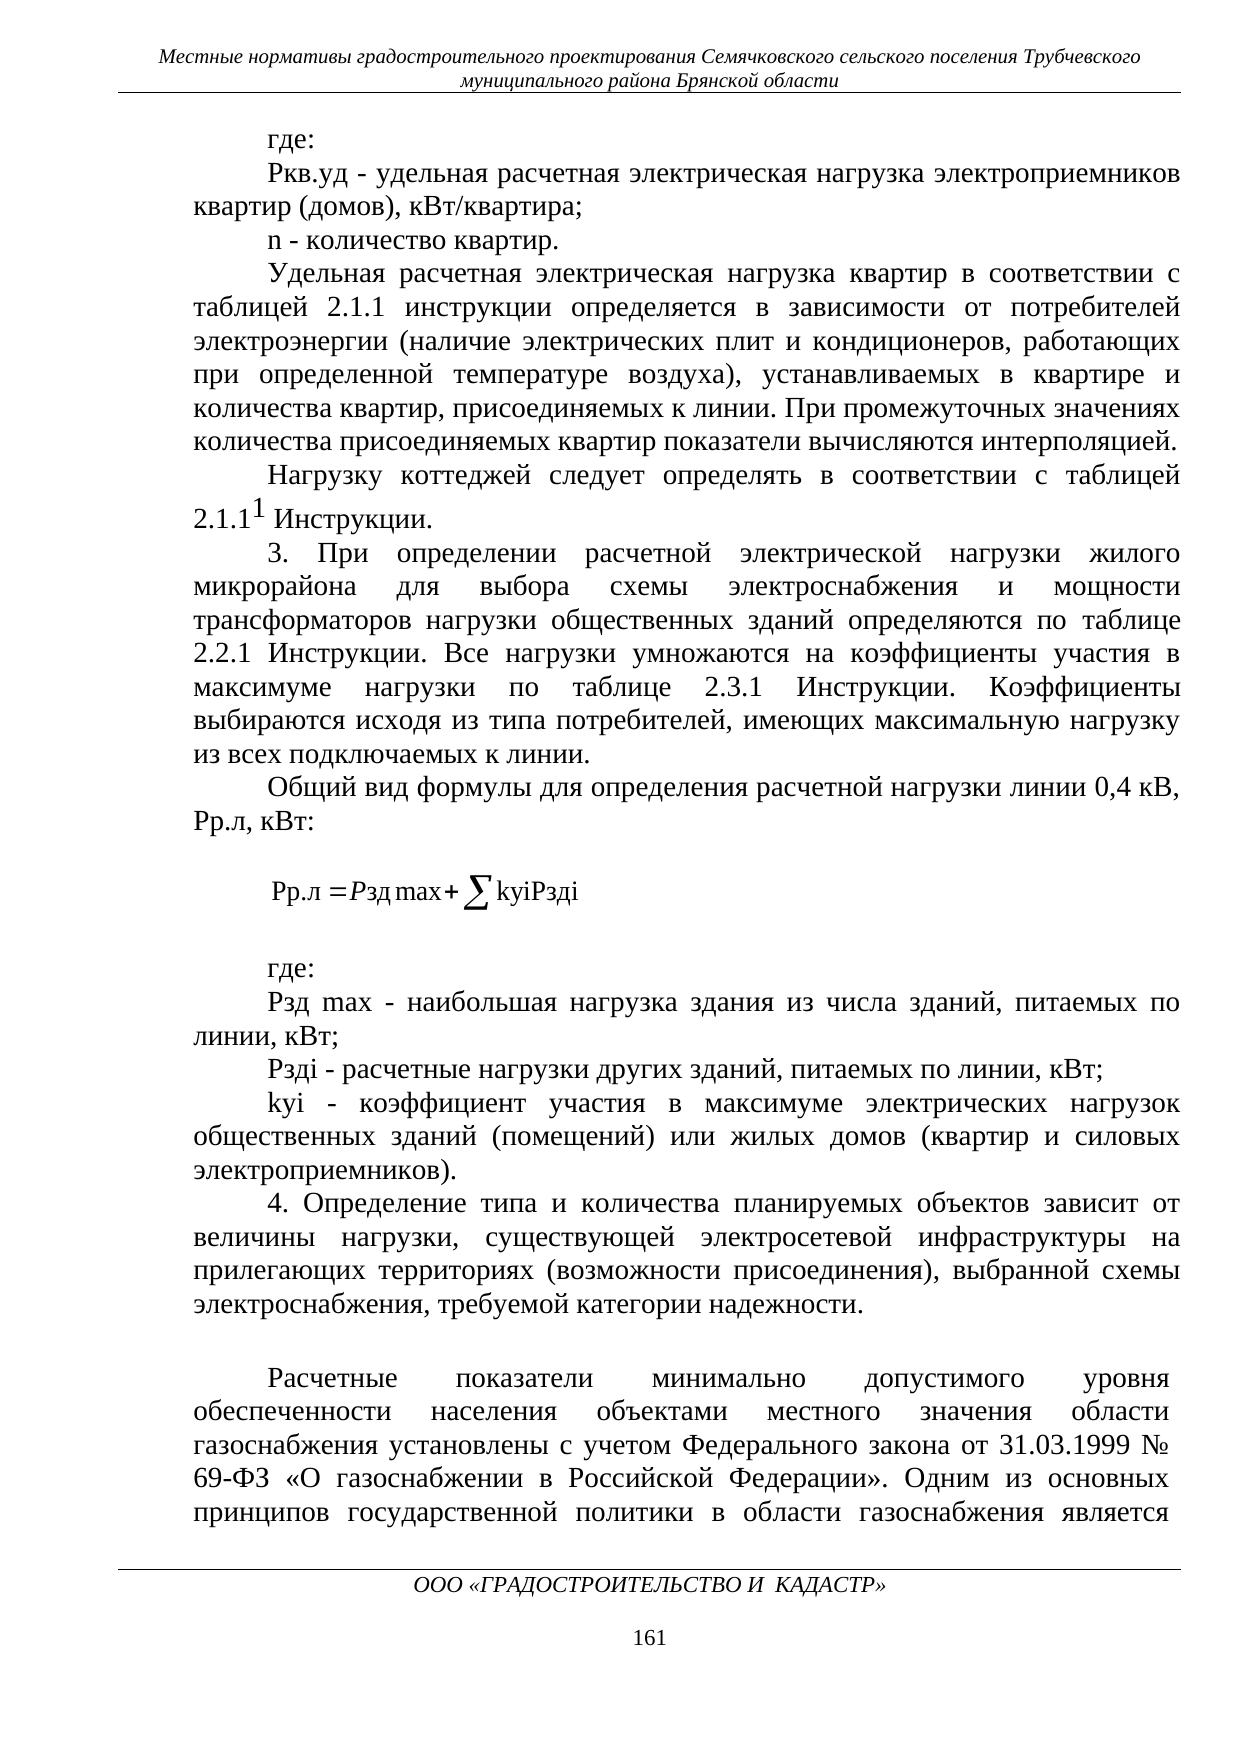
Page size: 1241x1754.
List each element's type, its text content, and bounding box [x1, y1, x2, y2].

text kуi - коэффициент участия в максимуме электрических нагрузок общественных зданий (помещений) или жилых домов (квартир и силовых электроприемников). [193, 1085, 1181, 1185]
text Общий вид формулы для определения расчетной нагрузки линии 0,4 кВ, Pр.л, кВт: [193, 769, 1181, 837]
text где: [193, 121, 1181, 155]
text n - количество квартир. [193, 222, 1181, 256]
text Удельная расчетная электрическая нагрузка квартир в соответствии с таблицей 2.1.1 инструкции определяется в зависимости от потребителей электроэнергии (наличие электрических плит и кондиционеров, работающих при определенной температуре воздуха), устанавливаемых в квартире и количества квартир, присоединяемых к линии. При промежуточных значениях количества присоединяемых квартир показатели вычисляются интерполяцией. [193, 256, 1181, 457]
text где: [193, 951, 1181, 984]
text Pздi - расчетные нагрузки других зданий, питаемых по линии, кВт; [193, 1051, 1181, 1085]
text 4. Определение типа и количества планируемых объектов зависит от величины нагрузки, существующей электросетевой инфраструктуры на прилегающих территориях (возможности присоединения), выбранной схемы электроснабжения, требуемой категории надежности. [193, 1185, 1181, 1319]
text Pзд max - наибольшая нагрузка здания из числа зданий, питаемых по линии, кВт; [193, 984, 1181, 1051]
text 3. При определении расчетной электрической нагрузки жилого микрорайона для выбора схемы электроснабжения и мощности трансформаторов нагрузки общественных зданий определяются по таблице 2.2.1 Инструкции. Все нагрузки умножаются на коэффициенты участия в максимуме нагрузки по таблице 2.3.1 Инструкции. Коэффициенты выбираются исходя из типа потребителей, имеющих максимальную нагрузку из всех подключаемых к линии. [193, 535, 1181, 769]
text Нагрузку коттеджей следует определять в соответствии с таблицей 2.1.11 Инструкции. [193, 457, 1181, 535]
text Pкв.уд - удельная расчетная электрическая нагрузка электроприемников квартир (домов), кВт/квартира; [193, 155, 1181, 222]
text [193, 1360, 1170, 1527]
